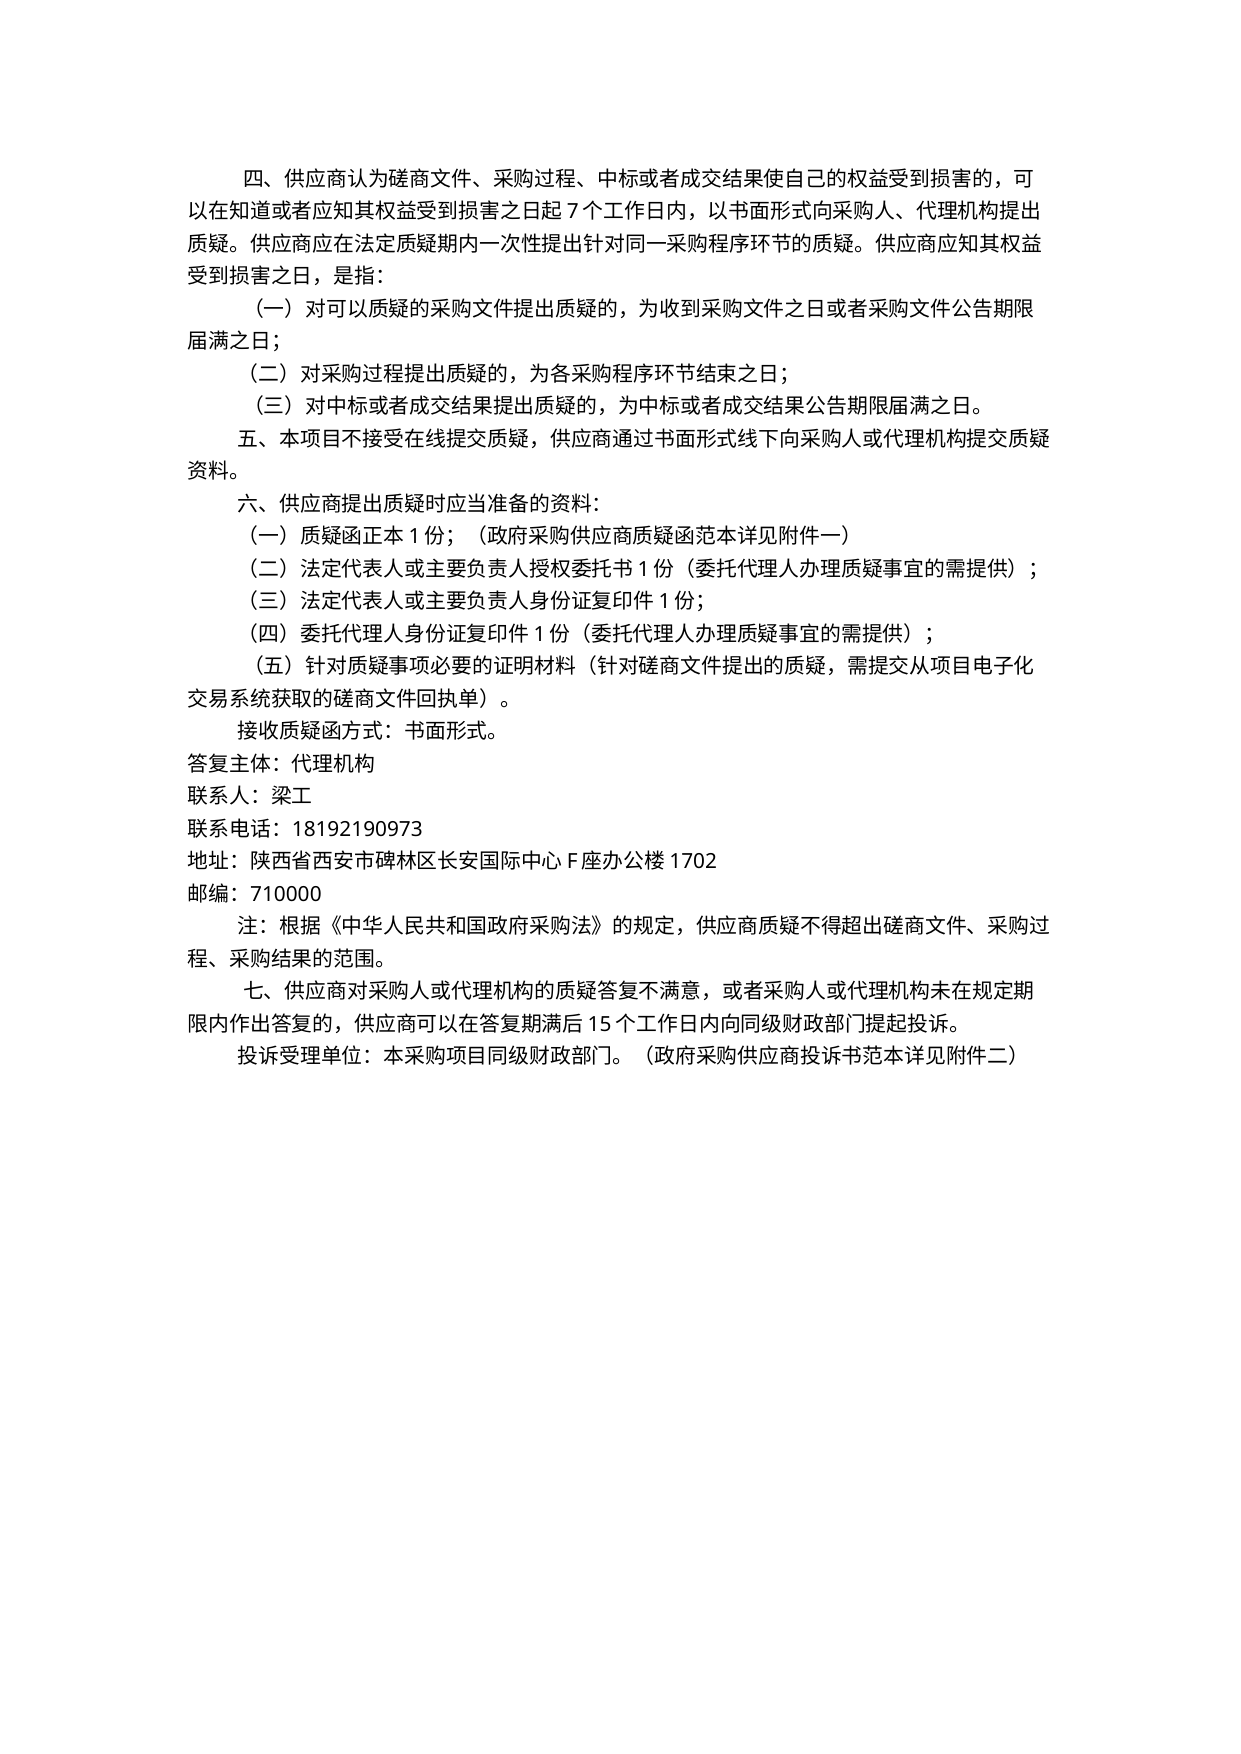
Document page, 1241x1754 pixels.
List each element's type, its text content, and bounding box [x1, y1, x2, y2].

text （四）委托代理人身份证复印件1份（委托代理人办理质疑事宜的需提供）； [187, 617, 1053, 649]
text （三）法定代表人或主要负责人身份证复印件1份； [187, 584, 1053, 617]
text 答复主体：代理机构 [187, 747, 1053, 779]
text 注：根据《中华人民共和国政府采购法》的规定，供应商质疑不得超出磋商文件、采购过程、采购结果的范围。 [187, 909, 1053, 974]
text （一）质疑函正本1份；（政府采购供应商质疑函范本详见附件一） [187, 519, 1053, 552]
text （三）对中标或者成交结果提出质疑的，为中标或者成交结果公告期限届满之日。 [187, 389, 1053, 422]
text （一）对可以质疑的采购文件提出质疑的，为收到采购文件之日或者采购文件公告期限届满之日； [187, 292, 1053, 357]
text 投诉受理单位：本采购项目同级财政部门。（政府采购供应商投诉书范本详见附件二） [187, 1039, 1053, 1072]
text 联系电话：18192190973 [187, 812, 1053, 844]
text （五）针对质疑事项必要的证明材料（针对磋商文件提出的质疑，需提交从项目电子化交易系统获取的磋商文件回执单）。 [187, 649, 1053, 714]
text （二）法定代表人或主要负责人授权委托书1份（委托代理人办理质疑事宜的需提供）； [187, 552, 1053, 584]
text 联系人：梁工 [187, 779, 1053, 812]
text 地址：陕西省西安市碑林区长安国际中心F座办公楼1702 [187, 844, 1053, 877]
text 邮编：710000 [187, 877, 1053, 909]
text 七、供应商对采购人或代理机构的质疑答复不满意，或者采购人或代理机构未在规定期限内作出答复的，供应商可以在答复期满后15个工作日内向同级财政部门提起投诉。 [187, 974, 1053, 1039]
text （二）对采购过程提出质疑的，为各采购程序环节结束之日； [187, 357, 1053, 389]
text 四、供应商认为磋商文件、采购过程、中标或者成交结果使自己的权益受到损害的，可以在知道或者应知其权益受到损害之日起7个工作日内，以书面形式向采购人、代理机构提出质疑。供应商应在法定质疑期内一次性提出针对同一采购程序环节的质疑。供应商应知其权益受到损害之日，是指： [187, 162, 1053, 292]
text 五、本项目不接受在线提交质疑，供应商通过书面形式线下向采购人或代理机构提交质疑资料。 [187, 422, 1053, 487]
text 六、供应商提出质疑时应当准备的资料： [187, 487, 1053, 519]
text 接收质疑函方式：书面形式。 [187, 714, 1053, 747]
